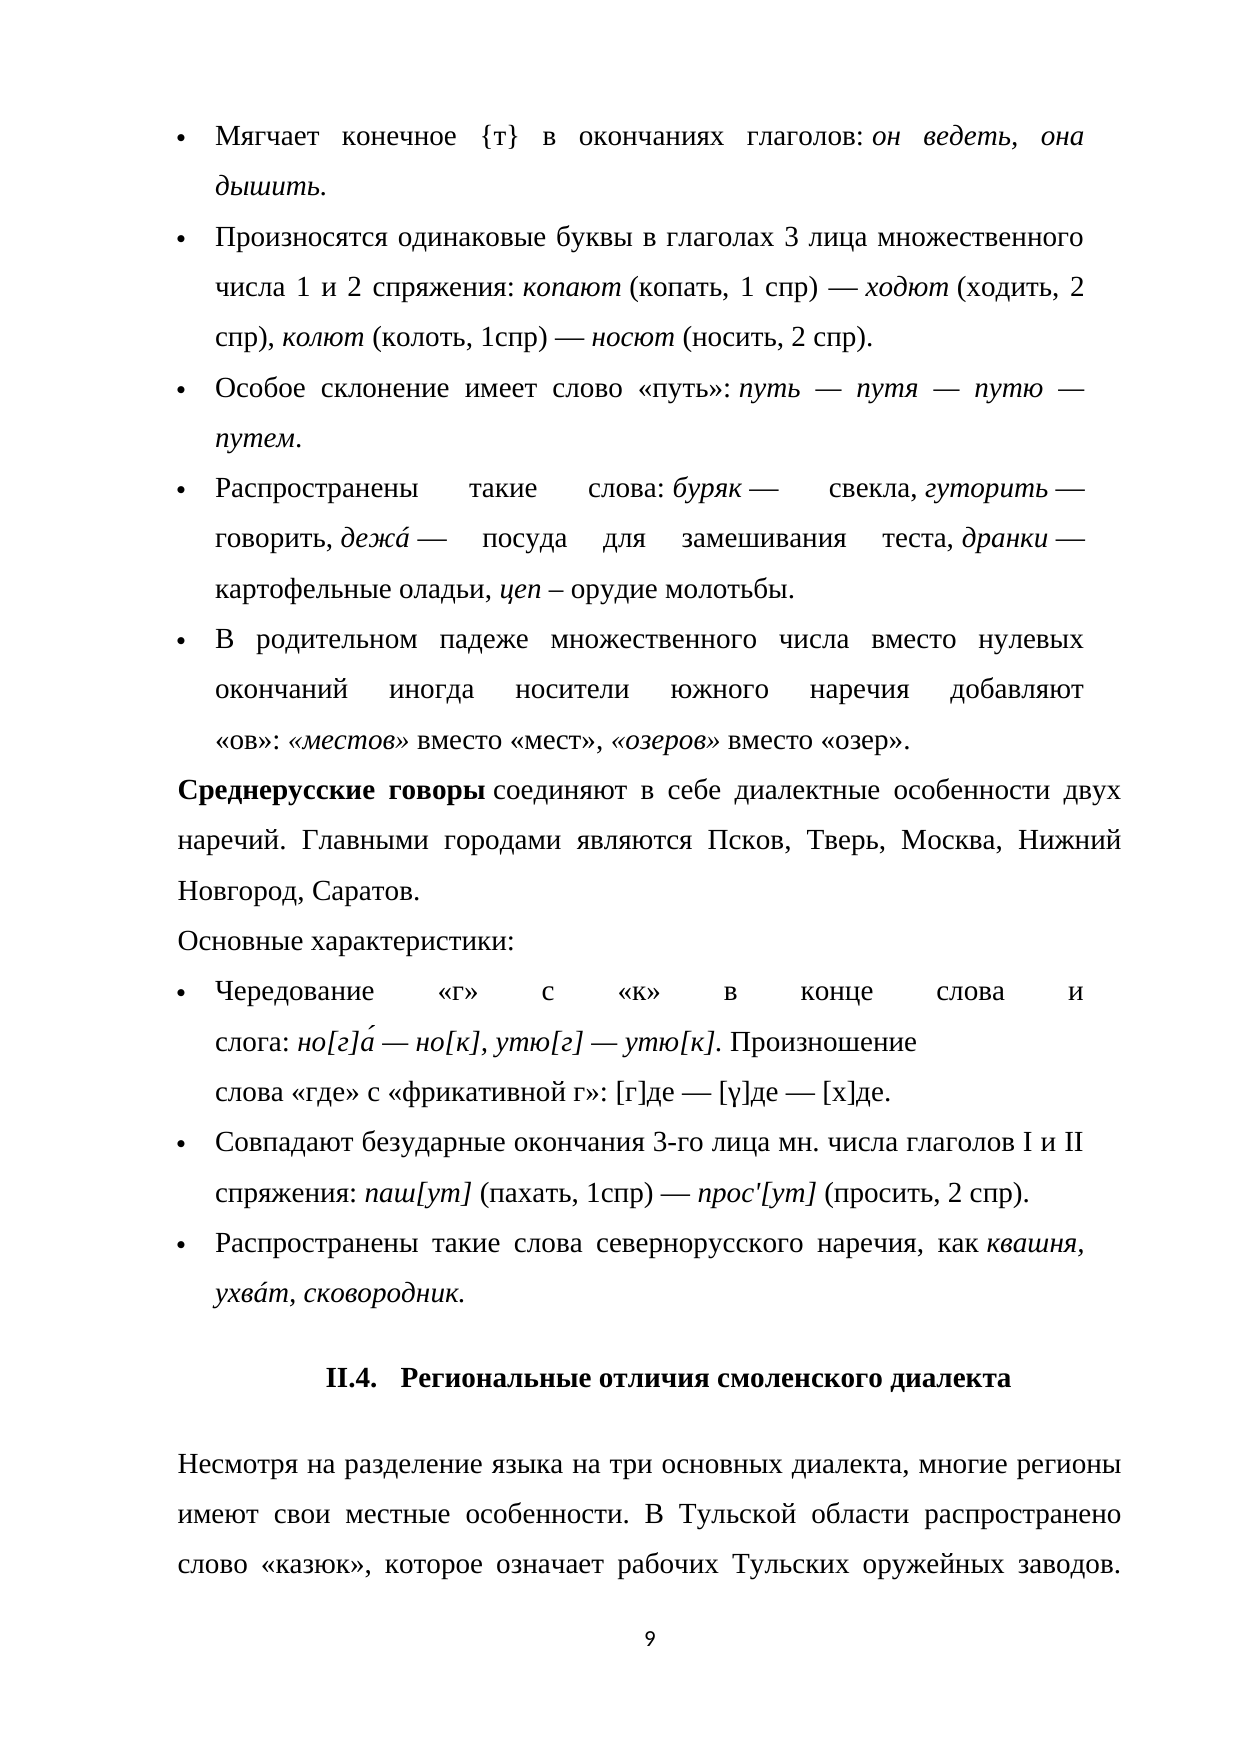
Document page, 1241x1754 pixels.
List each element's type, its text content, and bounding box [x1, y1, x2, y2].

list Региональные отличия смоленского диалекта [215, 1361, 1122, 1394]
list Мягчает конечное {т} в окончаниях глаголов: он ведеть, она дышить. [177, 118, 1084, 202]
list Распространены такие слова: буряк — свекла, гуторить — говорить, дежá — посуда для замешивания теста, дранки — картофельные оладьи, цеп – орудие молотьбы. [177, 470, 1084, 604]
list В родительном падеже множественного числа вместо нулевых окончаний иногда носители южного наречия добавляют «ов»: «местов» вместо «мест», «озеров» вместо «озер». [177, 621, 1084, 755]
text Основные характеристики: [177, 923, 1122, 957]
list Распространены такие слова севернорусского наречия, как квашня, ухвáт, сковородник. [177, 1225, 1084, 1309]
list Чередование «г» с «к» в конце слова и слога: но[г]а́ — но[к], утю[г] — утю[к]. Произношение слова «где» с «фрикативной г»: [г]де — [γ]де — [х]де. [177, 973, 1084, 1108]
list Произносятся одинаковые буквы в глаголах 3 лица множественного числа 1 и 2 спряжения: копают (копать, 1 спр) — ходют (ходить, 2 спр), колют (колоть, 1спр) — носют (носить, 2 спр). [177, 219, 1084, 353]
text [177, 1446, 1122, 1580]
text Среднерусские говоры соединяют в себе диалектные особенности двух наречий. Главными городами являются Псков, Тверь, Москва, Нижний Новгород, Саратов. [177, 772, 1122, 906]
list Особое склонение имеет слово «путь»: путь — путя — путю — путем. [177, 370, 1084, 453]
list Совпадают безударные окончания 3-го лица мн. числа глаголов I и II спряжения: паш[ут] (пахать, 1спр) — прос'[ут] (просить, 2 спр). [177, 1124, 1084, 1208]
